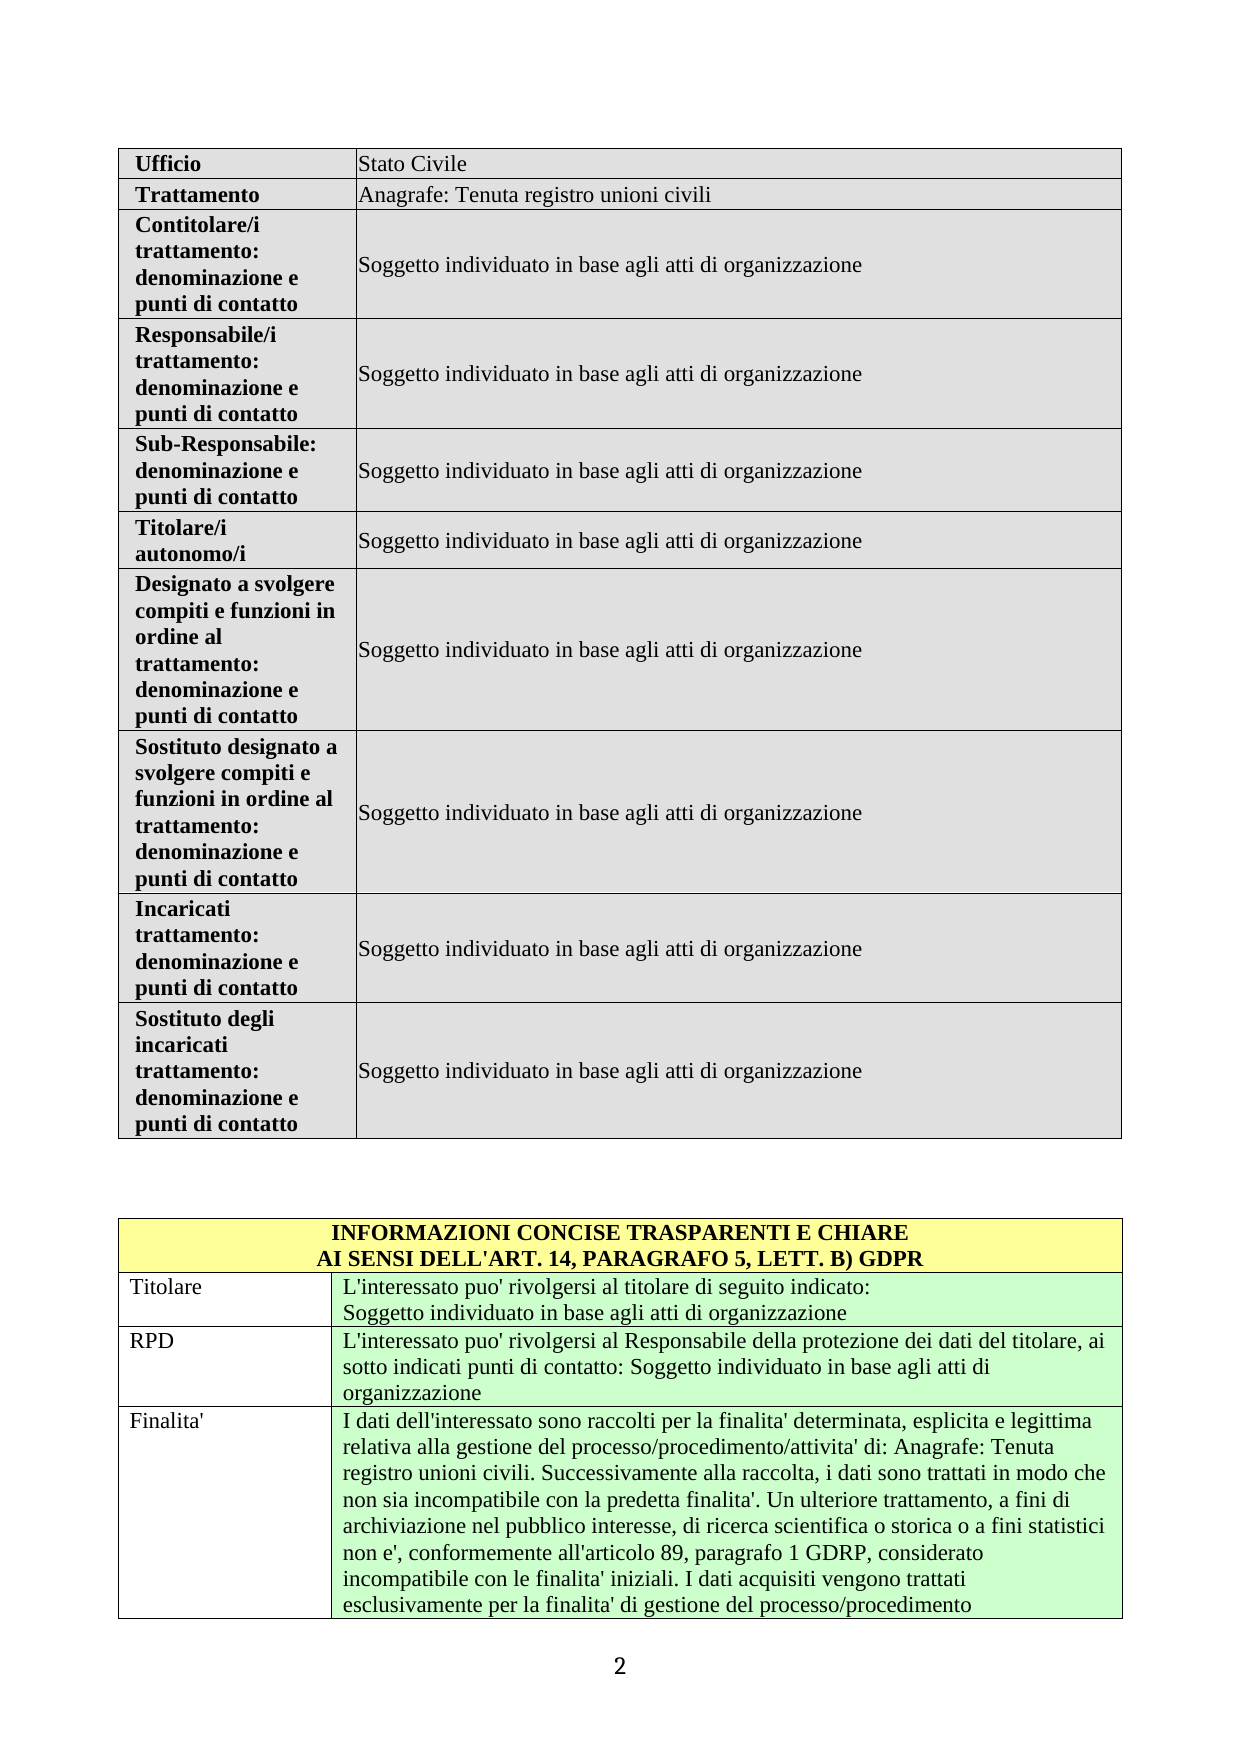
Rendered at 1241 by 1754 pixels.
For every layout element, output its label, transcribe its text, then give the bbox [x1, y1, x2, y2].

table_cell Titolare [119, 1273, 331, 1326]
table_cell Soggetto individuato in base agli atti di organizzazione [357, 429, 1121, 511]
table_cell Soggetto individuato in base agli atti di organizzazione [357, 731, 1121, 892]
table_cell Titolare/i autonomo/i [119, 512, 356, 568]
table_cell Designato a svolgere compiti e funzioni in ordine al trattamento: denominazione e punti di contatto [119, 569, 356, 730]
table_cell Anagrafe: Tenuta registro unioni civili [357, 179, 1121, 209]
table_cell Sostituto designato a svolgere compiti e funzioni in ordine al trattamento: denominazione e punti di contatto [119, 731, 356, 892]
table_cell Contitolare/i trattamento: denominazione e punti di contatto [119, 210, 356, 318]
table_cell RPD [119, 1327, 331, 1406]
table_cell Soggetto individuato in base agli atti di organizzazione [357, 569, 1121, 730]
table_cell Soggetto individuato in base agli atti di organizzazione [357, 319, 1121, 428]
table_cell Soggetto individuato in base agli atti di organizzazione [357, 894, 1121, 1002]
table_cell Incaricati trattamento: denominazione e punti di contatto [119, 894, 356, 1002]
table_cell Soggetto individuato in base agli atti di organizzazione [357, 210, 1121, 318]
table_cell Soggetto individuato in base agli atti di organizzazione [357, 512, 1121, 568]
table_cell Sub-Responsabile: denominazione e punti di contatto [119, 429, 356, 511]
table_cell Finalita' [119, 1407, 331, 1618]
table_cell Stato Civile [357, 149, 1121, 178]
table_cell Trattamento [119, 179, 356, 209]
table_cell Ufficio [119, 149, 356, 178]
table_cell L'interessato puo' rivolgersi al titolare di seguito indicato: Soggetto individuato in base agli atti di organizzazione [332, 1273, 1122, 1326]
table_cell Soggetto individuato in base agli atti di organizzazione [357, 1003, 1121, 1138]
table_header INFORMAZIONI CONCISE TRASPARENTI E CHIARE AI SENSI DELL'ART. 14, PARAGRAFO 5, LETT. B) GDPR [119, 1219, 1122, 1272]
table_cell Responsabile/i trattamento: denominazione e punti di contatto [119, 319, 356, 428]
table_cell Sostituto degli incaricati trattamento: denominazione e punti di contatto [119, 1003, 356, 1138]
table_cell L'interessato puo' rivolgersi al Responsabile della protezione dei dati del titolare, ai sotto indicati punti di contatto: Soggetto individuato in base agli atti di organizzazione [332, 1327, 1122, 1406]
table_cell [332, 1407, 1122, 1618]
